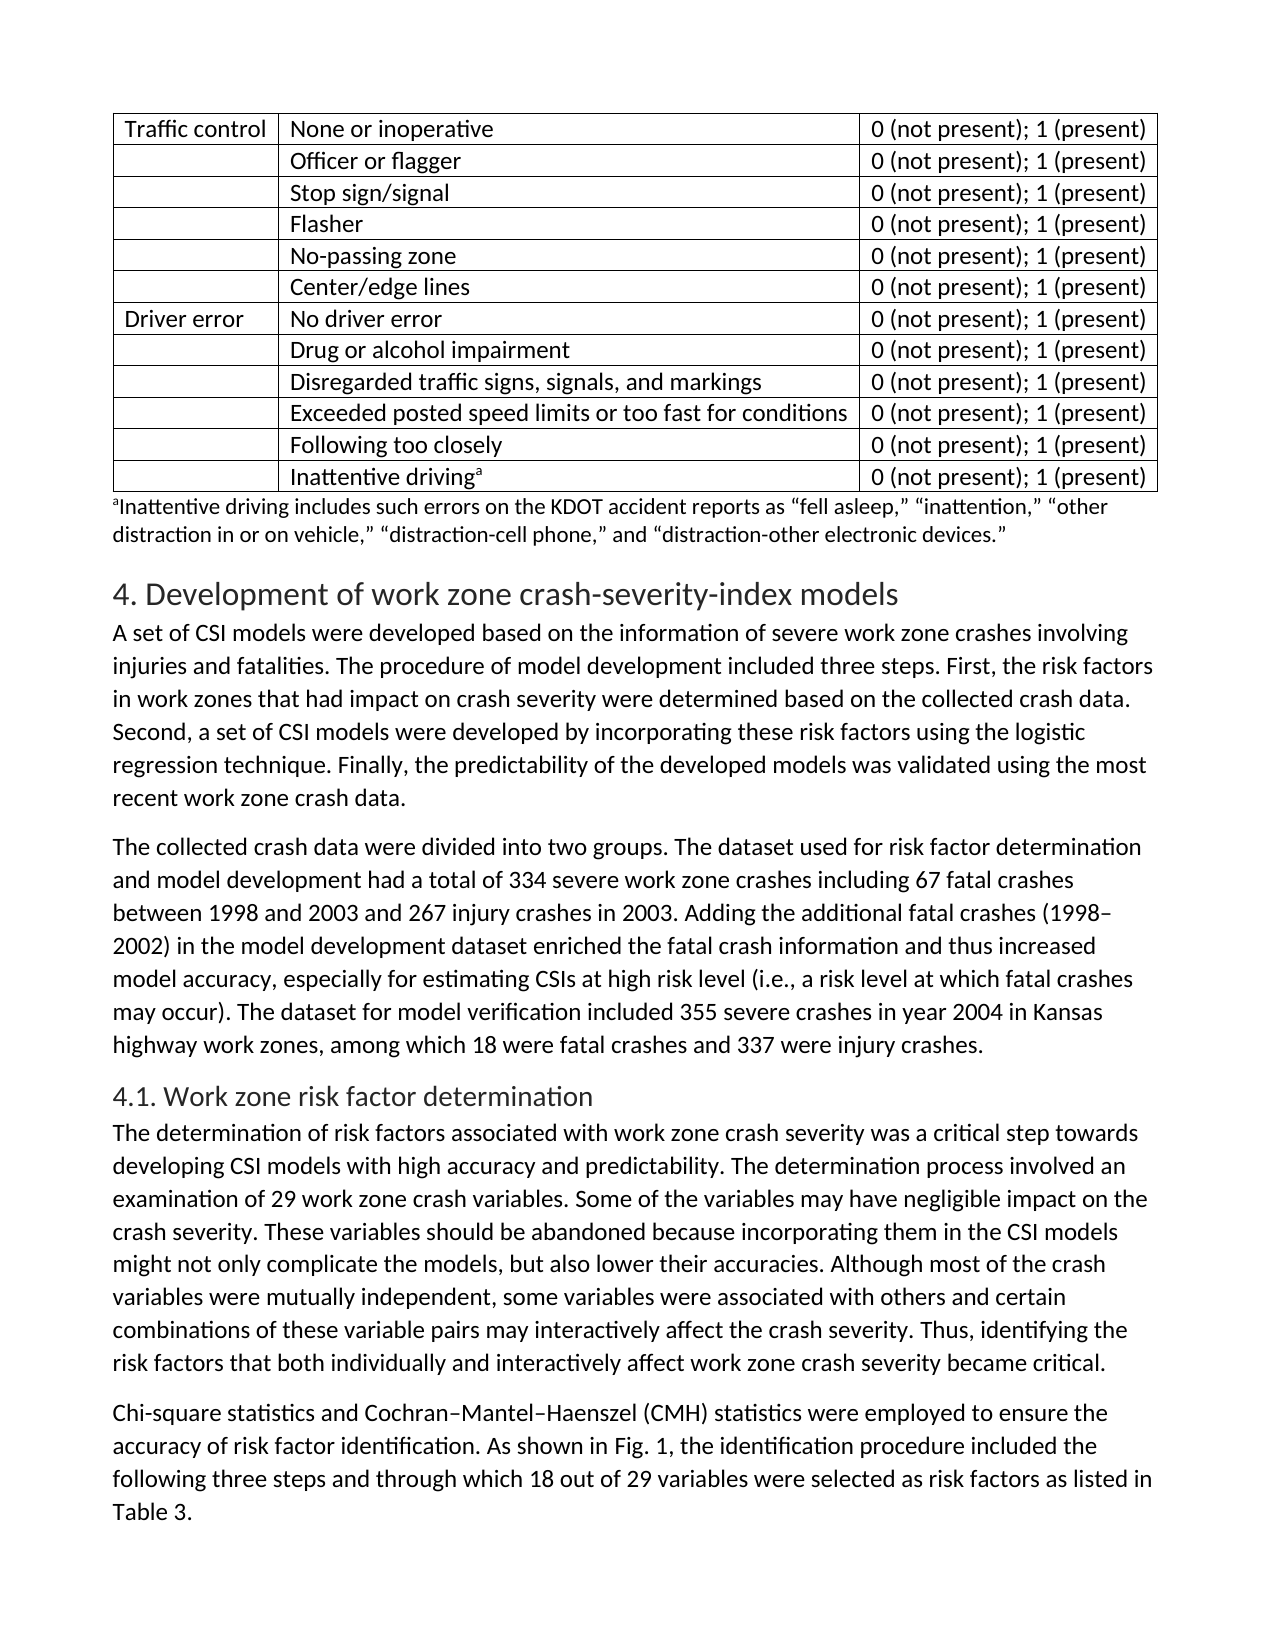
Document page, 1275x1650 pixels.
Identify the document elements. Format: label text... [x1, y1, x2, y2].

table_cell 0 (not present); 1 (present) [860, 145, 1157, 176]
table_cell Officer or flagger [279, 145, 859, 176]
table_cell [114, 208, 278, 239]
text A set of CSI models were developed based on the information of severe work zone crashes involving injuries and fatalities. The procedure of model development included three steps. First, the risk factors in work zones that had impact on crash severity were determined based on the collected crash data. Second, a set of CSI models were developed by incorporating these risk factors using the logistic regression technique. Finally, the predictability of the developed models was validated using the most recent work zone crash data. [112, 617, 1162, 812]
text The collected crash data were divided into two groups. The dataset used for risk factor determination and model development had a total of 334 severe work zone crashes including 67 fatal crashes between 1998 and 2003 and 267 injury crashes in 2003. Adding the additional fatal crashes (1998–2002) in the model development dataset enriched the fatal crash information and thus increased model accuracy, especially for estimating CSIs at high risk level (i.e., a risk level at which fatal crashes may occur). The dataset for model verification included 355 severe crashes in year 2004 in Kansas highway work zones, among which 18 were fatal crashes and 337 were injury crashes. [112, 831, 1162, 1059]
table_cell 0 (not present); 1 (present) [860, 271, 1157, 302]
table_cell Disregarded traffic signs, signals, and markings [279, 366, 859, 397]
table_cell [114, 461, 278, 491]
table_cell [114, 335, 278, 365]
table_cell 0 (not present); 1 (present) [860, 398, 1157, 428]
table_cell Drug or alcohol impairment [279, 335, 859, 365]
table_cell 0 (not present); 1 (present) [860, 335, 1157, 365]
table_cell Stop sign/signal [279, 177, 859, 207]
table_cell 0 (not present); 1 (present) [860, 177, 1157, 207]
table_cell [114, 271, 278, 302]
table_cell Inattentive drivinga [279, 461, 859, 491]
table_cell 0 (not present); 1 (present) [860, 461, 1157, 491]
table_cell Following too closely [279, 429, 859, 460]
table_cell 0 (not present); 1 (present) [860, 366, 1157, 397]
table_cell 0 (not present); 1 (present) [860, 240, 1157, 270]
table_cell No-passing zone [279, 240, 859, 270]
table_cell [114, 366, 278, 397]
table_cell Exceeded posted speed limits or too fast for conditions [279, 398, 859, 428]
table_cell [114, 145, 278, 176]
table_cell 0 (not present); 1 (present) [860, 208, 1157, 239]
table_cell Flasher [279, 208, 859, 239]
text aInattentive driving includes such errors on the KDOT accident reports as “fell asleep,” “inattention,” “other distraction in or on vehicle,” “distraction-cell phone,” and “distraction-other electronic devices.” [112, 492, 1162, 548]
table_cell [114, 398, 278, 428]
table_cell 0 (not present); 1 (present) [860, 429, 1157, 460]
table_cell Driver error [114, 303, 278, 333]
subtitle 4. Development of work zone crash-severity-index models [112, 573, 1162, 614]
table_cell None or inoperative [279, 114, 859, 144]
table_cell 0 (not present); 1 (present) [860, 114, 1157, 144]
table_cell [114, 177, 278, 207]
table_cell Traffic control [114, 114, 278, 144]
table_cell [114, 429, 278, 460]
table_cell Center/edge lines [279, 271, 859, 302]
table_cell No driver error [279, 303, 859, 333]
subtitle 4.1. Work zone risk factor determination [112, 1078, 1162, 1114]
table_cell 0 (not present); 1 (present) [860, 303, 1157, 333]
table_cell [114, 240, 278, 270]
text The determination of risk factors associated with work zone crash severity was a critical step towards developing CSI models with high accuracy and predictability. The determination process involved an examination of 29 work zone crash variables. Some of the variables may have negligible impact on the crash severity. These variables should be abandoned because incorporating them in the CSI models might not only complicate the models, but also lower their accuracies. Although most of the crash variables were mutually independent, some variables were associated with others and certain combinations of these variable pairs may interactively affect the crash severity. Thus, identifying the risk factors that both individually and interactively affect work zone crash severity became critical. [112, 1117, 1162, 1378]
text Chi-square statistics and Cochran–Mantel–Haenszel (CMH) statistics were employed to ensure the accuracy of risk factor identification. As shown in Fig. 1, the identification procedure included the following three steps and through which 18 out of 29 variables were selected as risk factors as listed in Table 3. [112, 1397, 1162, 1526]
